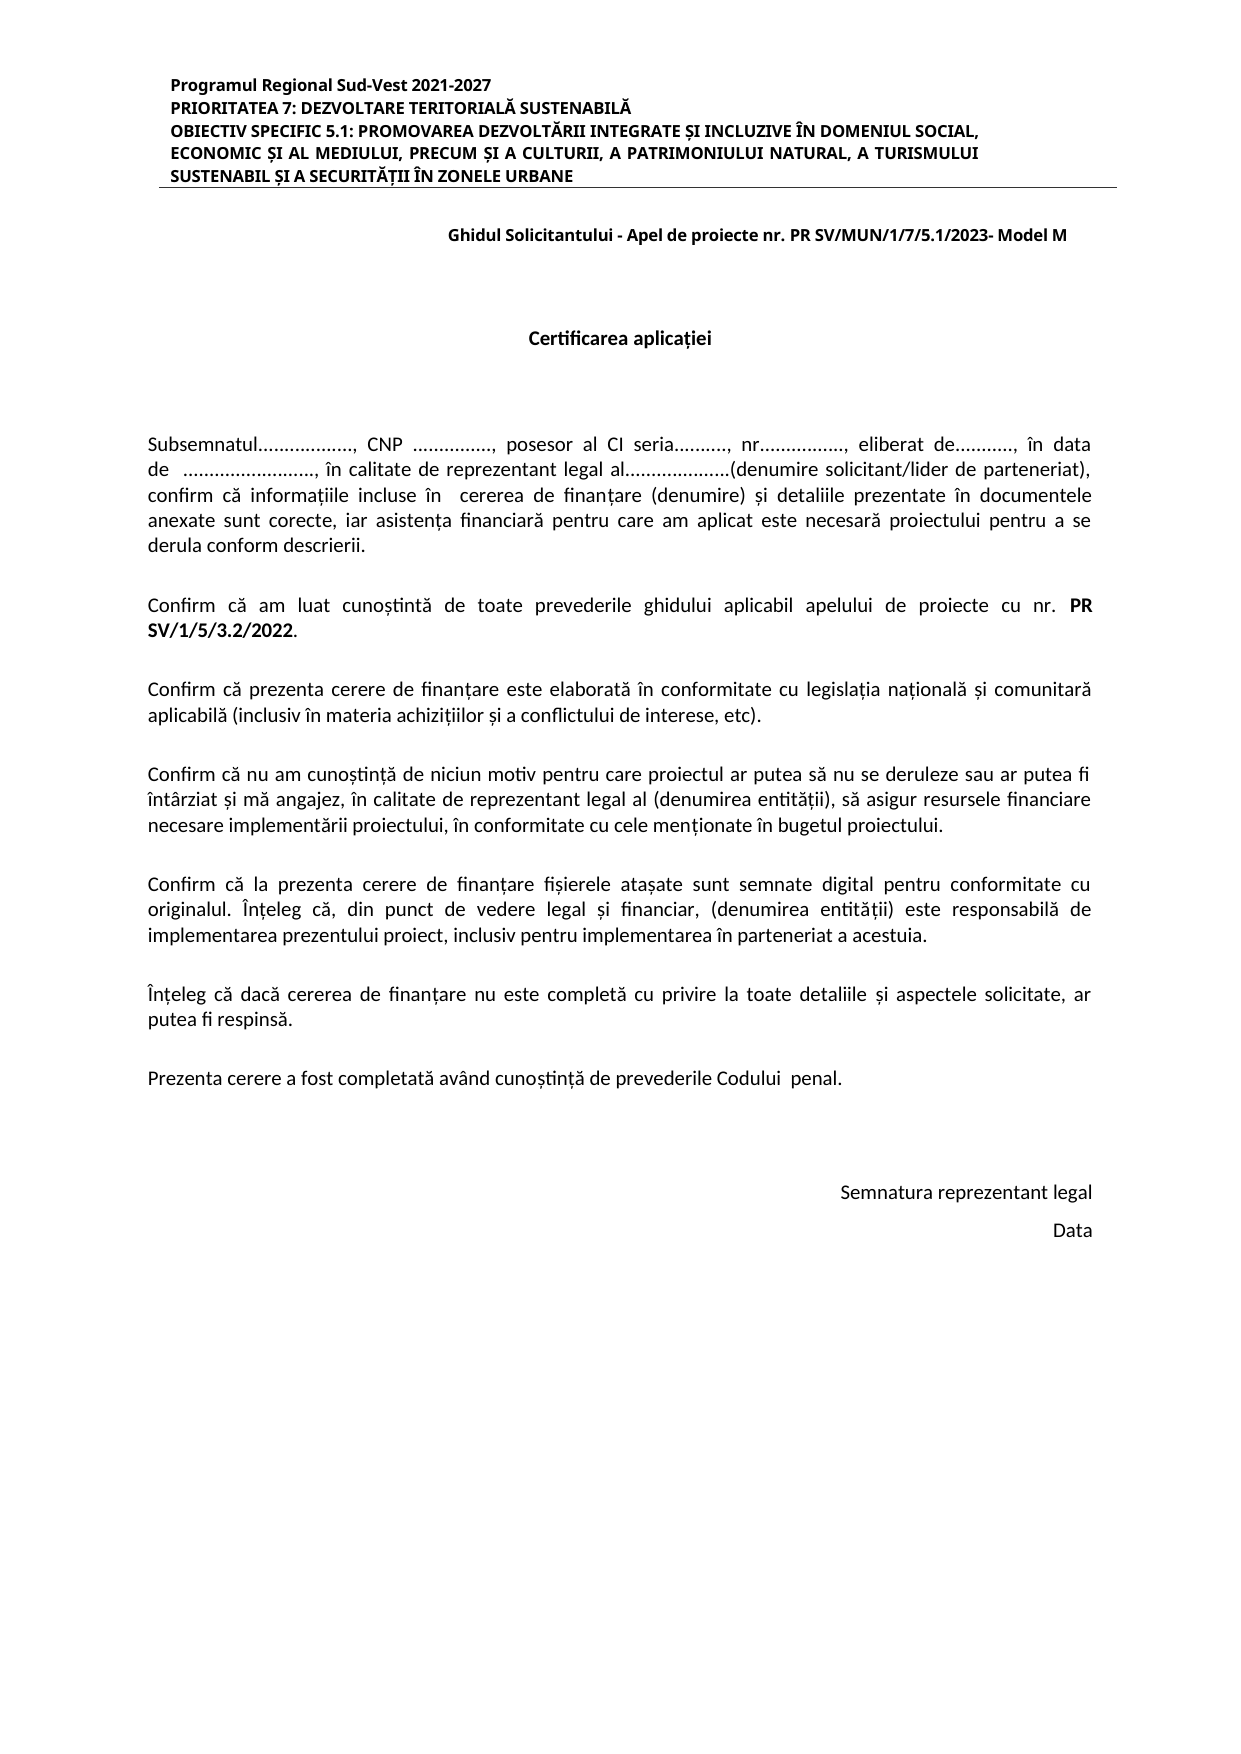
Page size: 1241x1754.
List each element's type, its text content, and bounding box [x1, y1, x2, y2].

text Subsemnatul.................., CNP ..............., posesor al CI seria.........., nr................, eliberat de..........., în data de ........................., în calitate de reprezentant legal al....................(denumire solicitant/lider de parteneriat), confirm că informaţiile incluse în cererea de finanțare (denumire) şi detaliile prezentate în documentele anexate sunt corecte, iar asistenţa financiară pentru care am aplicat este necesară proiectului pentru a se derula conform descrierii. [148, 431, 1093, 558]
text Confirm că la prezenta cerere de finanţare fişierele ataşate sunt semnate digital pentru conformitate cu originalul. Înţeleg că, din punct de vedere legal şi financiar, (denumirea entității) este responsabilă de implementarea prezentului proiect, inclusiv pentru implementarea în parteneriat a acestuia. [148, 871, 1093, 947]
text Semnatura reprezentant legal [148, 1179, 1093, 1205]
text Data [148, 1217, 1093, 1243]
text Înțeleg că dacă cererea de finanțare nu este completă cu privire la toate detaliile și aspectele solicitate, ar putea fi respinsă. [148, 981, 1093, 1032]
text Certificarea aplicaţiei [148, 325, 1093, 351]
text Confirm că nu am cunoştinţă de niciun motiv pentru care proiectul ar putea să nu se deruleze sau ar putea fi întârziat și mă angajez, în calitate de reprezentant legal al (denumirea entităţii), să asigur resursele financiare necesare implementării proiectului, în conformitate cu cele menționate în bugetul proiectului. [148, 761, 1093, 837]
text Confirm că prezenta cerere de finanțare este elaborată în conformitate cu legislaţia naţională şi comunitară aplicabilă (inclusiv în materia achizițiilor și a conflictului de interese, etc). [148, 676, 1093, 727]
text Prezenta cerere a fost completată având cunoștință de prevederile Codului penal. [148, 1066, 1093, 1091]
text Confirm că am luat cunoștintă de toate prevederile ghidului aplicabil apelului de proiecte cu nr. PR SV/1/5/3.2/2022. [148, 592, 1093, 643]
